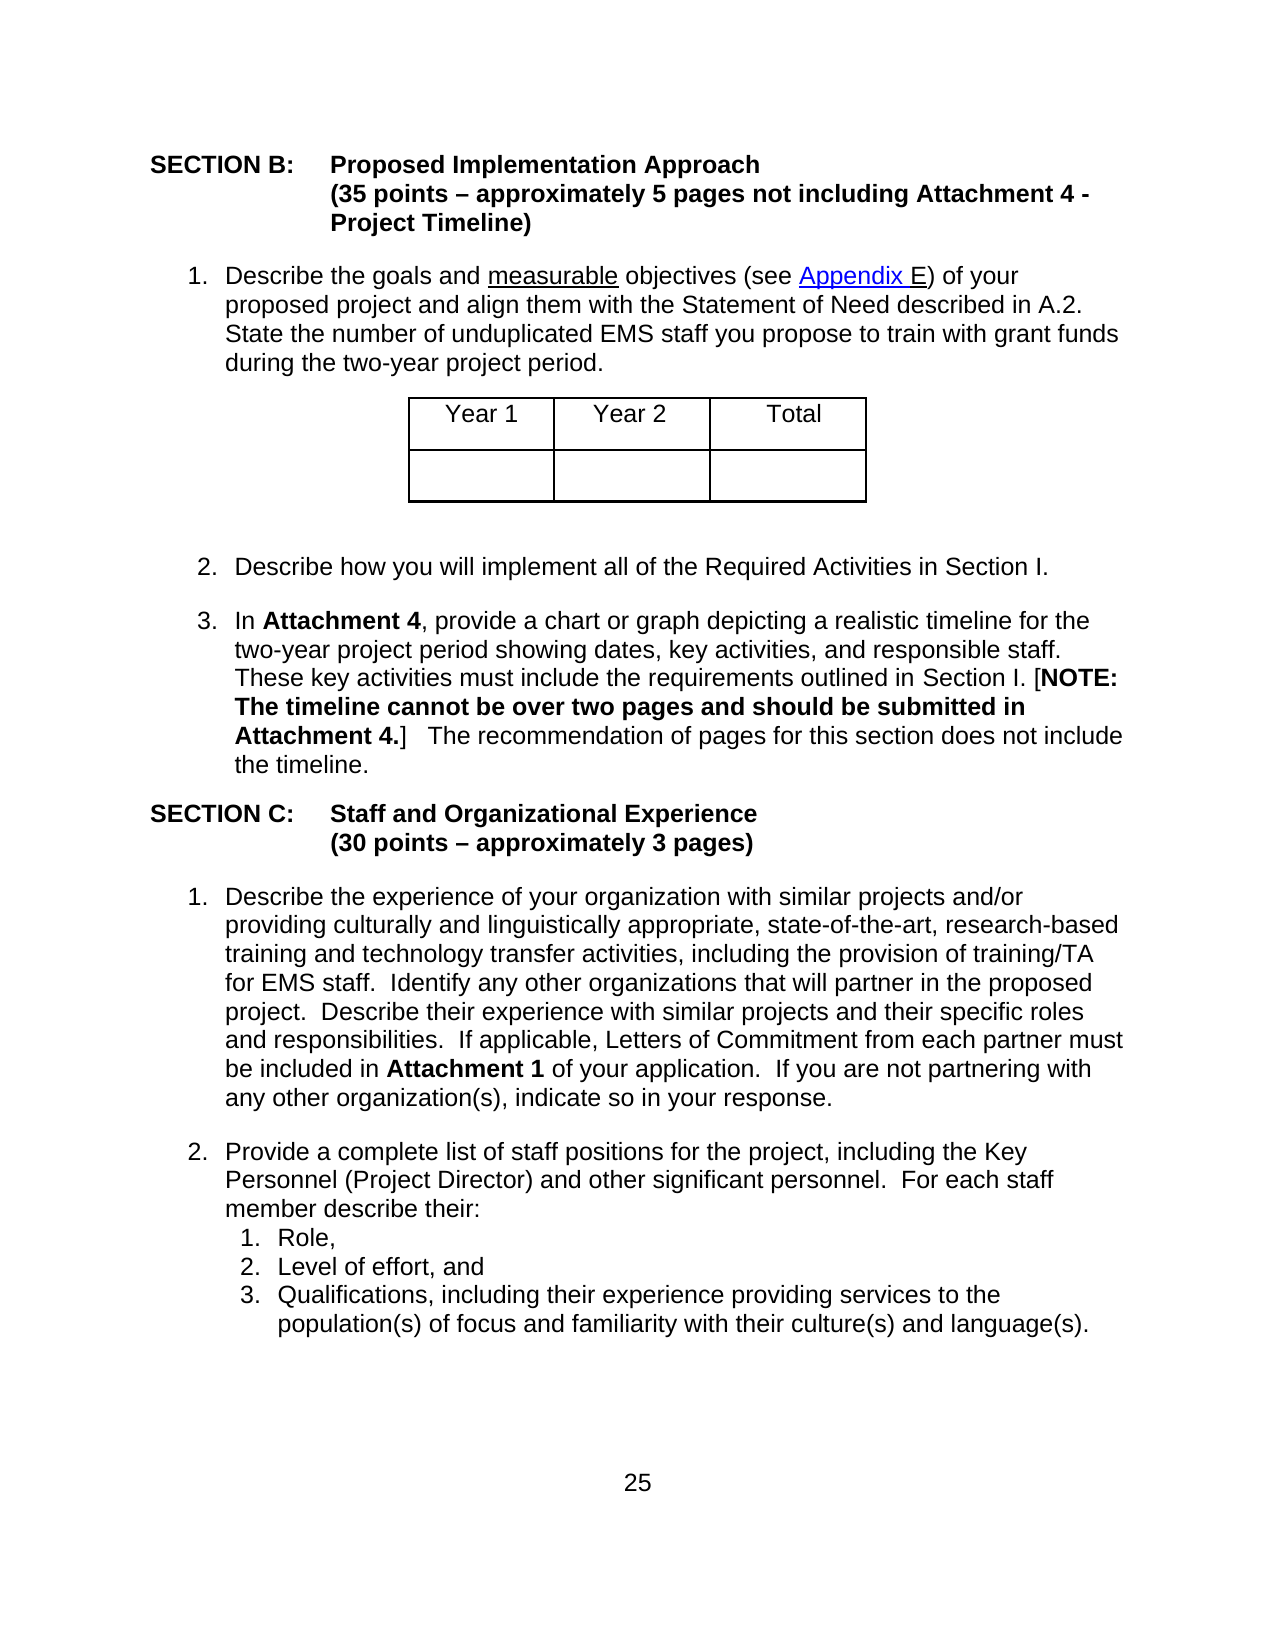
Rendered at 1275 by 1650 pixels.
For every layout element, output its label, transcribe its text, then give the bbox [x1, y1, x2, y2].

table_header Year 2 [555, 399, 709, 449]
list Describe the experience of your organization with similar projects and/or providing culturally and linguistically appropriate, state-of-the-art, research-based training and technology transfer activities, including the provision of training/TA for EMS staff. Identify any other organizations that will partner in the proposed project. Describe their experience with similar projects and their specific roles and responsibilities. If applicable, Letters of Commitment from each partner must be included in Attachment 1 of your application. If you are not partnering with any other organization(s), indicate so in your response. [187, 882, 1125, 1112]
subtitle SECTION B: Proposed Implementation Approach [150, 150, 1125, 179]
list Role, [240, 1223, 1125, 1252]
table_header Year 1 [410, 399, 553, 449]
subtitle (30 points – approximately 3 pages) [150, 828, 1125, 857]
subtitle SECTION C: Staff and Organizational Experience [150, 799, 1125, 828]
list Level of effort, and [240, 1252, 1125, 1280]
list Qualifications, including their experience providing services to the population(s) of focus and familiarity with their culture(s) and language(s). [240, 1280, 1125, 1338]
subtitle Project Timeline) [150, 207, 1125, 236]
table_cell [410, 451, 553, 500]
list In Attachment 4, provide a chart or graph depicting a realistic timeline for the two-year project period showing dates, key activities, and responsible staff. These key activities must include the requirements outlined in Section I. [NOTE: The timeline cannot be over two pages and should be submitted in Attachment 4.] The recommendation of pages for this section does not include the timeline. [197, 606, 1125, 778]
list Describe how you will implement all of the Required Activities in Section I. [197, 552, 1125, 581]
table_cell [711, 451, 865, 500]
list Provide a complete list of staff positions for the project, including the Key Personnel (Project Director) and other significant personnel. For each staff member describe their: [187, 1137, 1125, 1223]
list Describe the goals and measurable objectives (see Appendix E) of your proposed project and align them with the Statement of Need described in A.2. State the number of unduplicated EMS staff you propose to train with grant funds during the two-year project period. [187, 261, 1125, 376]
table_header Total [711, 399, 865, 449]
subtitle (35 points – approximately 5 pages not including Attachment 4 - [150, 179, 1125, 207]
table_cell [555, 451, 709, 500]
